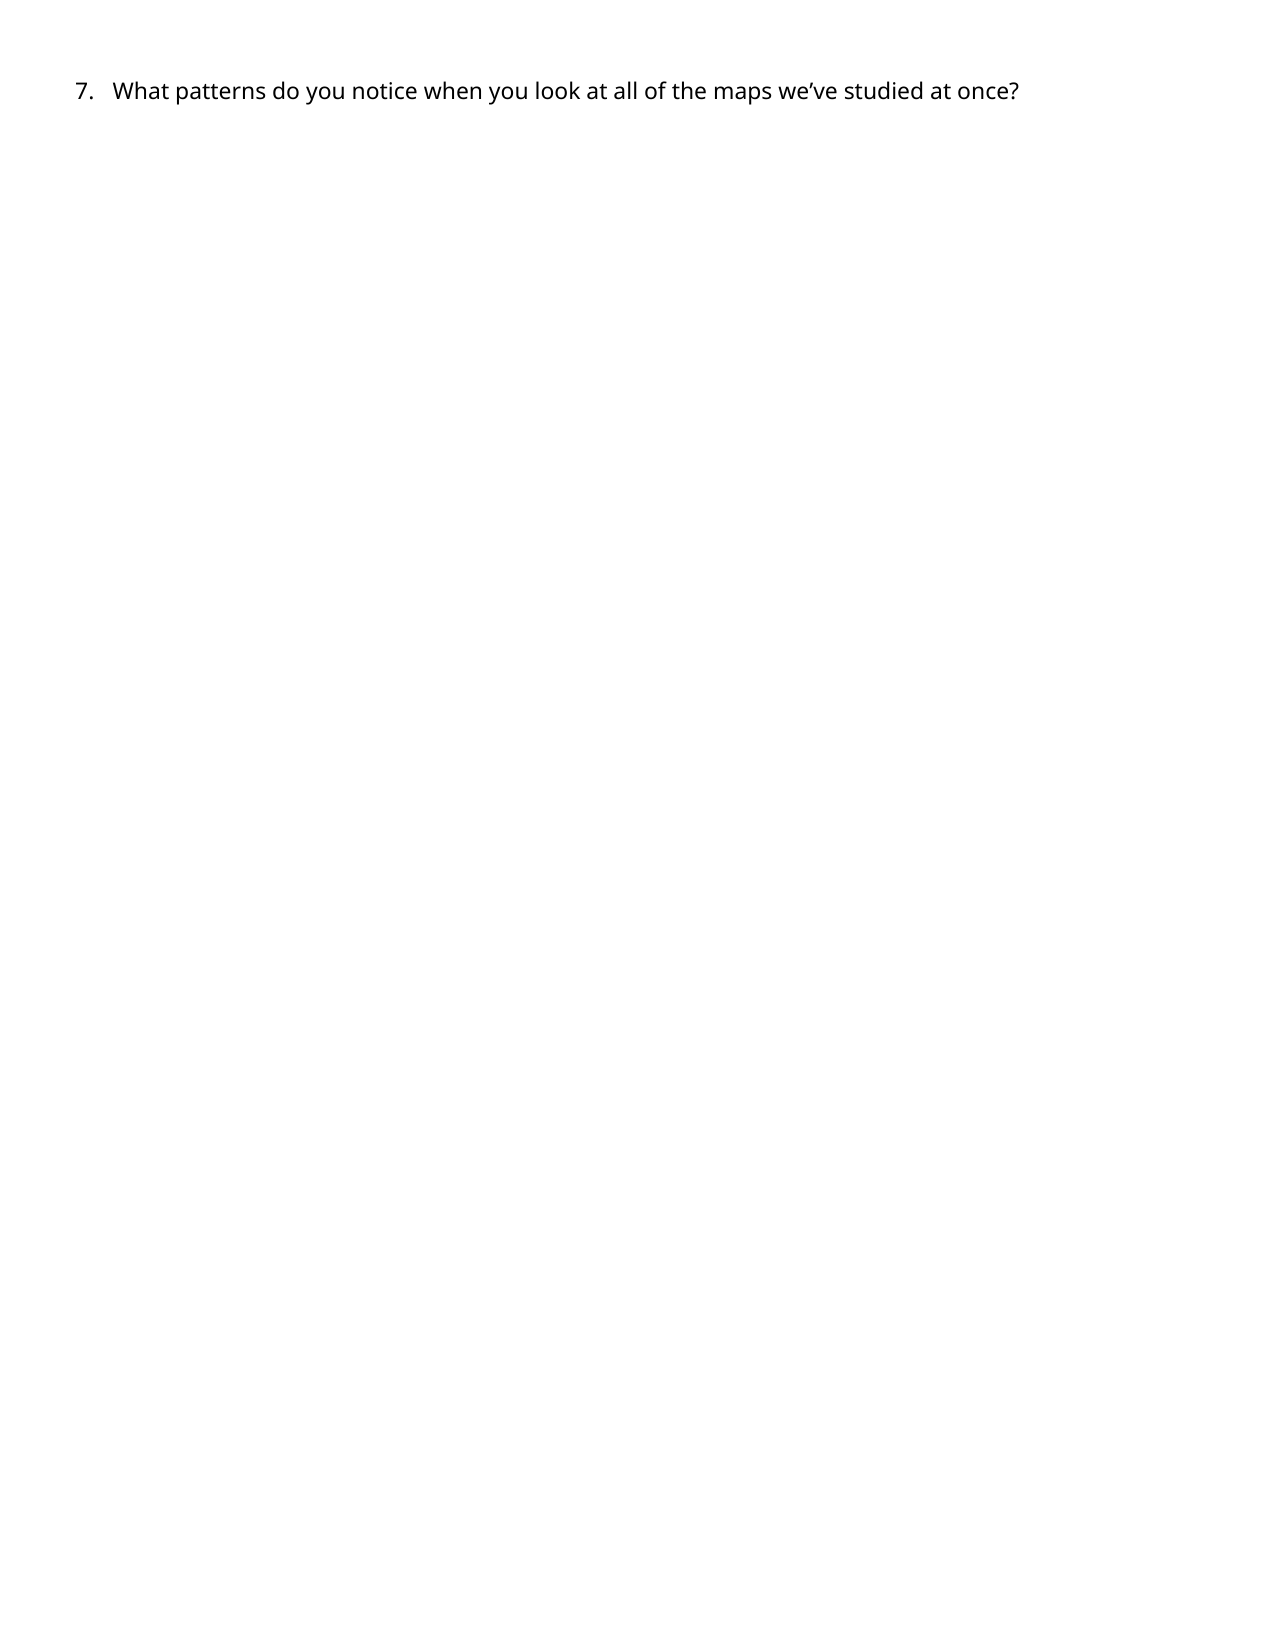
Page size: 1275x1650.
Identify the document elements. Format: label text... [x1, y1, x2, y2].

list What patterns do you notice when you look at all of the maps we’ve studied at once? [75, 75, 1200, 106]
